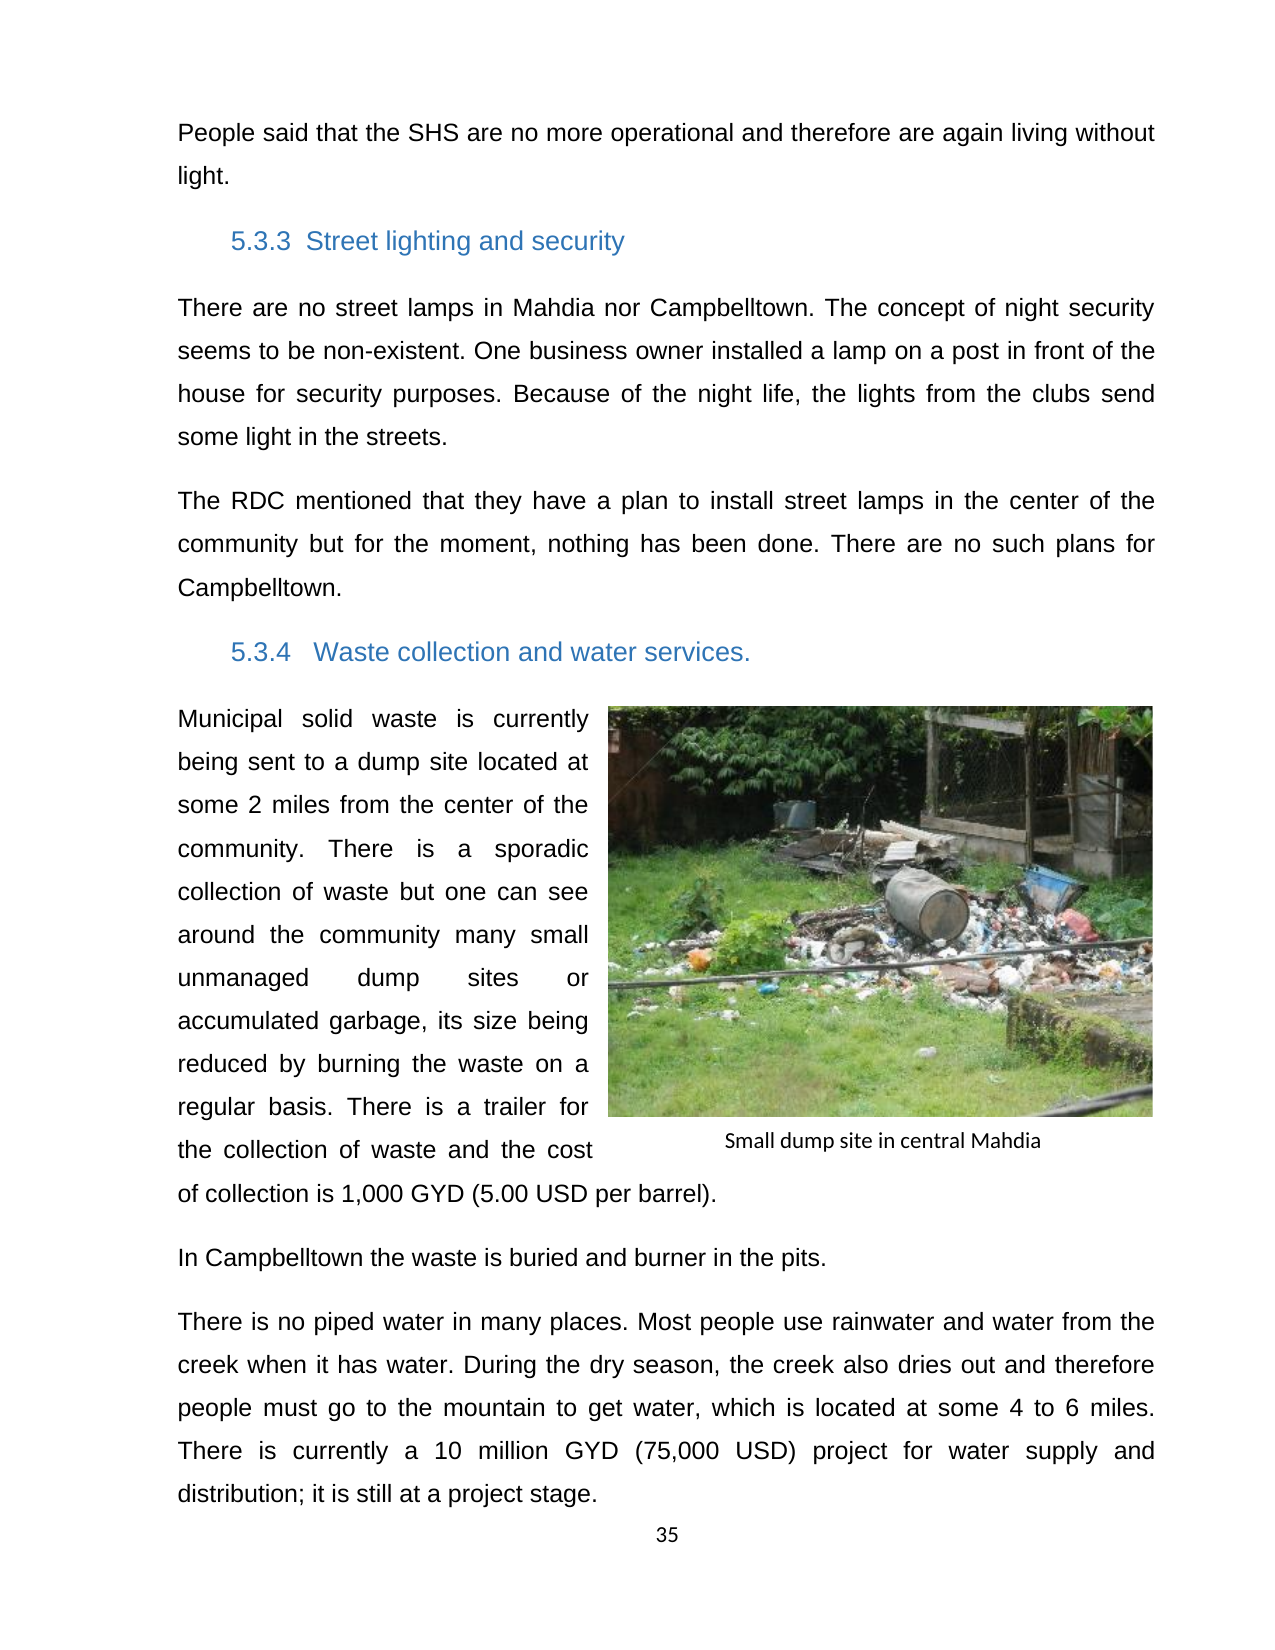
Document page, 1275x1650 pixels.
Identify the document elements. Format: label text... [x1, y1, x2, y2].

subtitle Waste collection and water services. [231, 636, 1157, 668]
subtitle Street lighting and security [231, 225, 1157, 256]
picture [606, 706, 1152, 1116]
text There are no street lamps in Mahdia nor Campbelltown. The concept of night security seems to be non-existent. One business owner installed a lamp on a post in front of the house for security purposes. Because of the night life, the lights from the clubs send some light in the streets. [177, 293, 1157, 451]
text In Campbelltown the waste is buried and burner in the pits. [177, 1242, 1157, 1271]
text There is no piped water in many places. Most people use rainwater and water from the creek when it has water. During the dry season, the creek also dries out and therefore people must go to the mountain to get water, which is located at some 4 to 6 miles. There is currently a 10 million GYD (75,000 USD) project for water supply and distribution; it is still at a project stage. [177, 1306, 1157, 1508]
text The RDC mentioned that they have a plan to install street lamps in the center of the community but for the moment, nothing has been done. There are no such plans for Campbelltown. [177, 486, 1157, 601]
